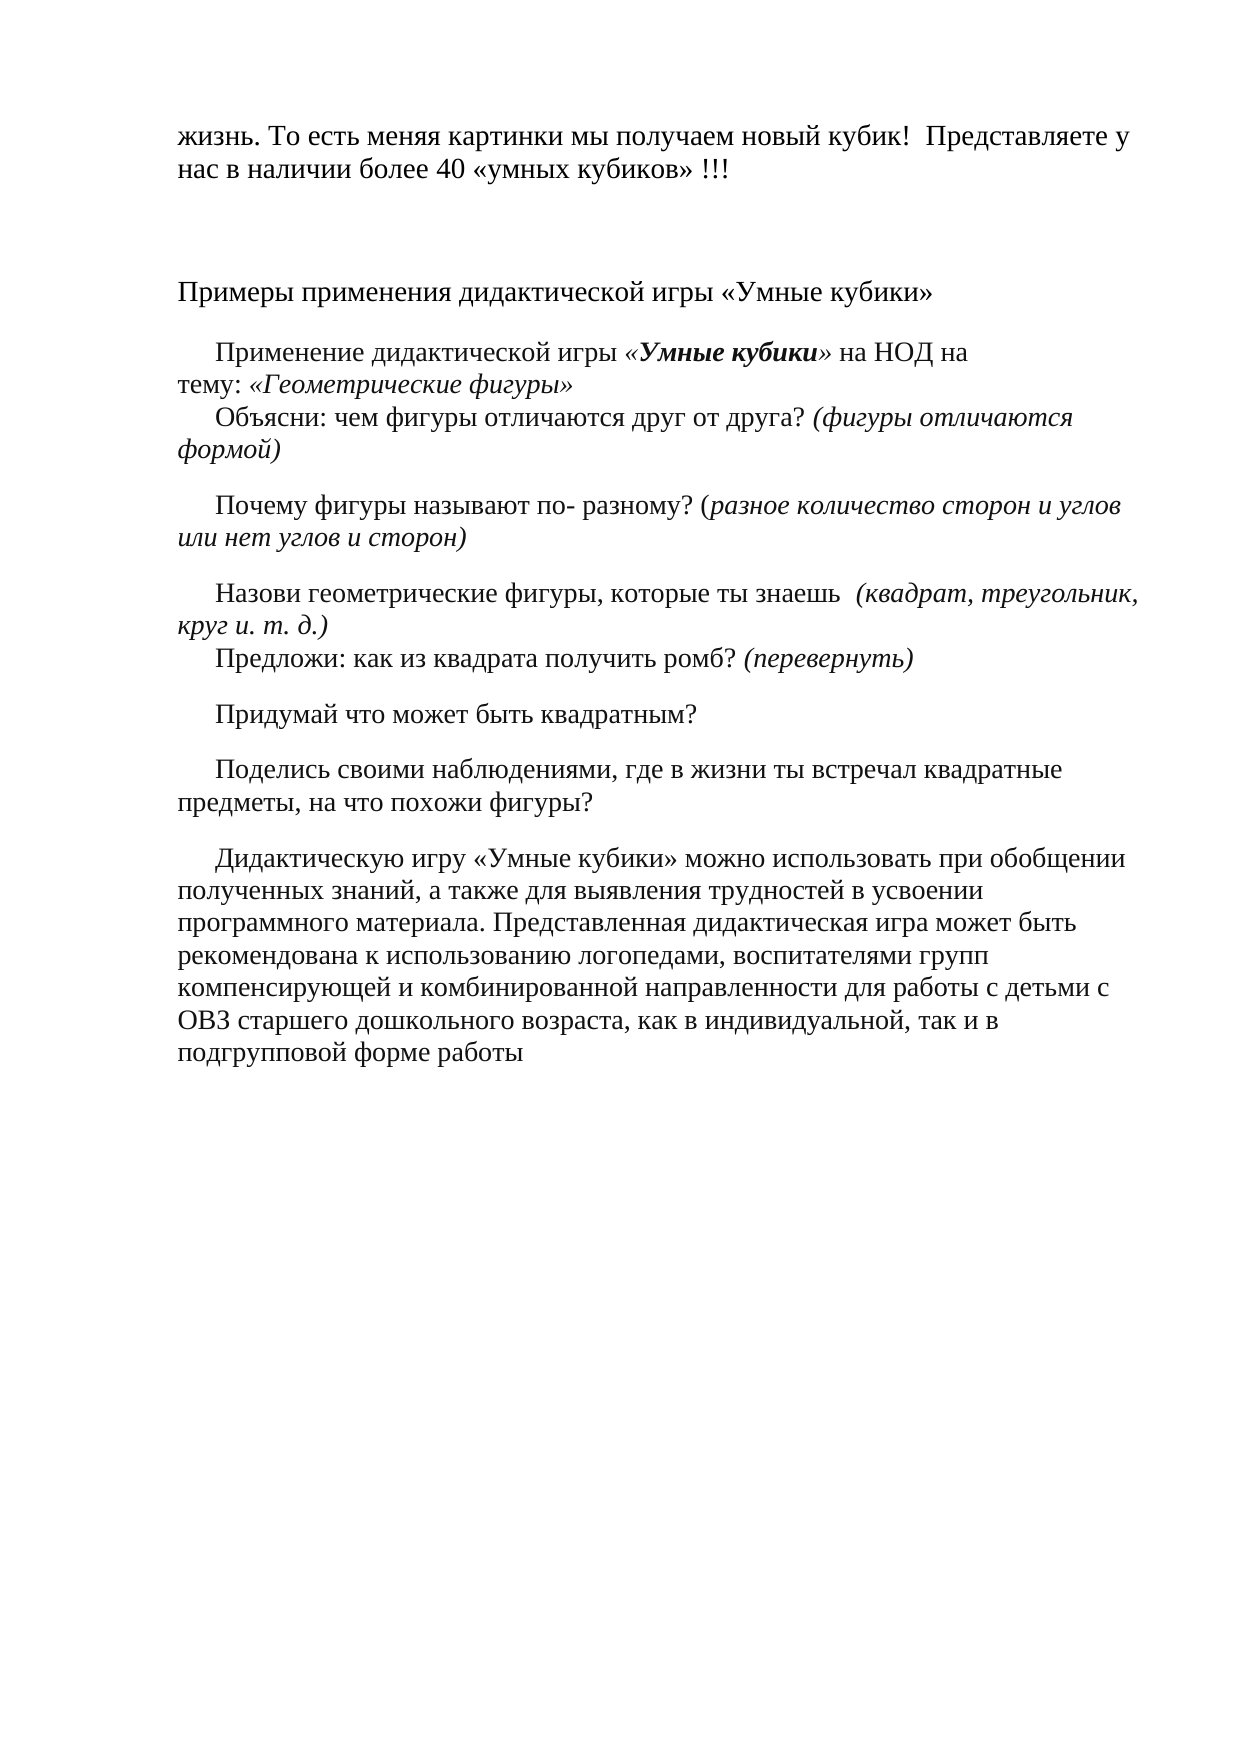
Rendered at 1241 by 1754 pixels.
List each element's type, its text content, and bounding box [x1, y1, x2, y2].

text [177, 118, 1152, 185]
text Дидактическую игру «Умные кубики» можно использовать при обобщении полученных знаний, а также для выявления трудностей в усвоении программного материала. Представленная дидактическая игра может быть рекомендована к использованию логопедами, воспитателями групп компенсирующей и комбинированной направленности для работы с детьми с ОВЗ старшего дошкольного возраста, как в индивидуальной, так и в подгрупповой форме работы [177, 841, 1152, 1067]
text Примеры применения дидактической игры «Умные кубики» [177, 274, 1152, 307]
text Поделись своими наблюдениями, где в жизни ты встречал квадратные предметы, на что похожи фигуры? [177, 752, 1152, 817]
text Назови геометрические фигуры, которые ты знаешь (квадрат, треугольник, круг и. т. д.) [177, 576, 1152, 641]
text Применение дидактической игры «Умные кубики» на НОД на тему: «Геометрические фигуры» [177, 335, 1152, 399]
text Почему фигуры называют по- разному? (разное количество сторон и углов или нет углов и сторон) [177, 488, 1152, 553]
text Придумай что может быть квадратным? [177, 697, 1152, 729]
text Объясни: чем фигуры отличаются друг от друга? (фигуры отличаются формой) [177, 399, 1152, 464]
text Предложи: как из квадрата получить ромб? (перевернуть) [177, 641, 1152, 673]
